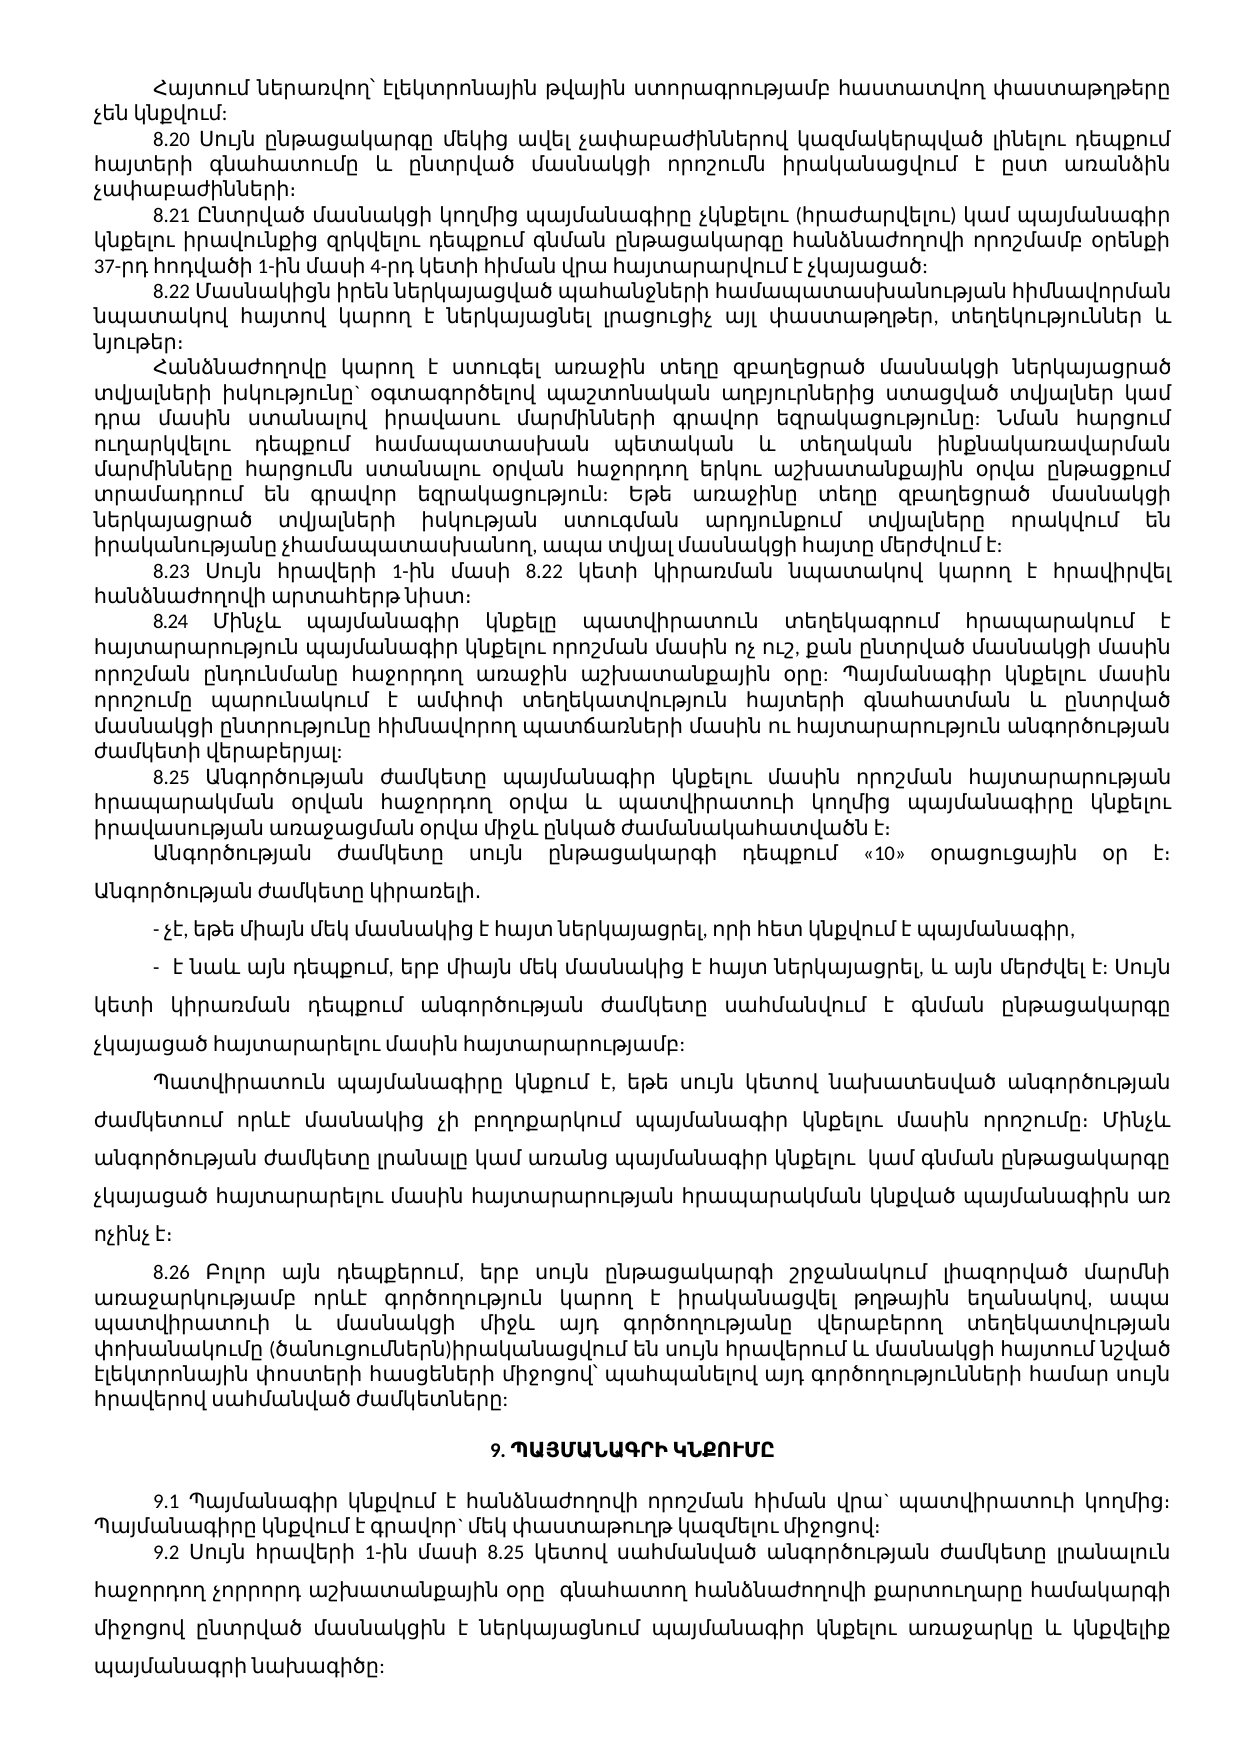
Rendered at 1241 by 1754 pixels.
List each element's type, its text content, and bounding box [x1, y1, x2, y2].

text Պատվիրատուն պայմանագիրը կնքում է, եթե սույն կետով նախատեսված անգործության ժամկետում որևէ մասնակից չի բողոքարկում պայմանագիր կնքելու մասին որոշումը։ Մինչև անգործության ժամկետը լրանալը կամ առանց պայմանագիր կնքելու կամ գնման ընթացակարգը չկայացած հայտարարելու մասին հայտարարության հրապարակման կնքված պայմանագիրն առ ոչինչ է։ [94, 1069, 1171, 1247]
text 8.22 Մասնակիցն իրեն ներկայացված պահանջների համապատասխանության հիմնավորման նպատակով հայտով կարող է ներկայացնել լրացուցիչ այլ փաստաթղթեր, տեղեկություններ և նյութեր։ [94, 278, 1171, 354]
text 8.25 Անգործության ժամկետը պայմանագիր կնքելու մասին որոշման հայտարարության հրապարակման օրվան հաջորդող օրվա և պատվիրատուի կողմից պայմանագիրը կնքելու իրավասության առաջացման օրվա միջև ընկած ժամանակահատվածն է։ [94, 764, 1171, 840]
text 8.20 Սույն ընթացակարգը մեկից ավել չափաբաժիններով կազմակերպված լինելու դեպքում հայտերի գնահատումը և ընտրված մասնակցի որոշումն իրականացվում է ըստ առանձին չափաբաժինների։ [94, 126, 1171, 202]
text 9.2 Սույն հրավերի 1-ին մասի 8.25 կետով սահմանված անգործության ժամկետը լրանալուն հաջորդող չորրորդ աշխատանքային օրը գնահատող հանձնաժողովի քարտուղարը համակարգի միջոցով ընտրված մասնակցին է ներկայացնում պայմանագիր կնքելու առաջարկը և կնքվելիք պայմանագրի նախագիծը: [94, 1539, 1171, 1679]
text - չէ, եթե միայն մեկ մասնակից է հայտ ներկայացրել, որի հետ կնքվում է պայմանագիր, [94, 916, 1171, 942]
text 9.1 Պայմանագիր կնքվում է հանձնաժողովի որոշման հիման վրա` պատվիրատուի կողմից։ Պայմանագիրը կնքվում է գրավոր` մեկ փաստաթուղթ կազմելու միջոցով։ [94, 1488, 1171, 1539]
text 8.21 Ընտրված մասնակցի կողմից պայմանագիրը չկնքելու (հրաժարվելու) կամ պայմանագիր կնքելու իրավունքից զրկվելու դեպքում գնման ընթացակարգը հանձնաժողովի որոշմամբ օրենքի 37-րդ հոդվածի 1-ին մասի 4-րդ կետի հիման վրա հայտարարվում է չկայացած: [94, 202, 1171, 278]
text Անգործության ժամկետը սույն ընթացակարգի դեպքում «10» օրացուցային օր է։ Անգործության ժամկետը կիրառելի․ [94, 840, 1171, 904]
text 8.23 Սույն հրավերի 1-ին մասի 8.22 կետի կիրառման նպատակով կարող է հրավիրվել հանձնաժողովի արտահերթ նիստ։ [94, 558, 1171, 609]
text 9. ՊԱՅՄԱՆԱԳՐԻ ԿՆՔՈՒՄԸ [94, 1437, 1171, 1463]
text 8.26 Բոլոր այն դեպքերում, երբ սույն ընթացակարգի շրջանակում լիազորված մարմնի առաջարկությամբ որևէ գործողություն կարող է իրականացվել թղթային եղանակով, ապա պատվիրատուի և մասնակցի միջև այդ գործողությանը վերաբերող տեղեկատվության փոխանակումը (ծանուցումներն)իրականացվում են սույն հրավերում և մասնակցի հայտում նշված էլեկտրոնային փոստերի հասցեների միջոցով՝ պահպանելով այդ գործողությունների համար սույն հրավերով սահմանված ժամկետները: [94, 1259, 1171, 1412]
text 8.24 Մինչև պայմանագիր կնքելը պատվիրատուն տեղեկագրում հրապարակում է հայտարարություն պայմանագիր կնքելու որոշման մասին ոչ ուշ, քան ընտրված մասնակցի մասին որոշման ընդունմանը հաջորդող առաջին աշխատանքային օրը: Պայմանագիր կնքելու մասին որոշումը պարունակում է ամփոփ տեղեկատվություն հայտերի գնահատման և ընտրված մասնակցի ընտրությունը հիմնավորող պատճառների մասին ու հայտարարություն անգործության ժամկետի վերաբերյալ: [94, 609, 1171, 764]
text Հանձնաժողովը կարող է ստուգել առաջին տեղը զբաղեցրած մասնակցի ներկայացրած տվյալների իսկությունը` օգտագործելով պաշտոնական աղբյուրներից ստացված տվյալներ կամ դրա մասին ստանալով իրավասու մարմինների գրավոր եզրակացությունը: Նման հարցում ուղարկվելու դեպքում համապատասխան պետական և տեղական ինքնակառավարման մարմինները հարցումն ստանալու օրվան հաջորդող երկու աշխատանքային օրվա ընթացքում տրամադրում են գրավոր եզրակացություն: Եթե առաջինը տեղը զբաղեցրած մասնակցի ներկայացրած տվյալների իսկության ստուգման արդյունքում տվյալները որակվում են իրականությանը չհամապատասխանող, ապա տվյալ մասնակցի հայտը մերժվում է: [94, 354, 1171, 558]
text - է նաև այն դեպքում, երբ միայն մեկ մասնակից է հայտ ներկայացրել, և այն մերժվել է: Սույն կետի կիրառման դեպքում անգործության ժամկետը սահմանվում է գնման ընթացակարգը չկայացած հայտարարելու մասին հայտարարությամբ: [94, 954, 1171, 1056]
text Հայտում ներառվող՝ էլեկտրոնային թվային ստորագրությամբ հաստատվող փաստաթղթերը չեն կնքվում: [94, 75, 1171, 126]
